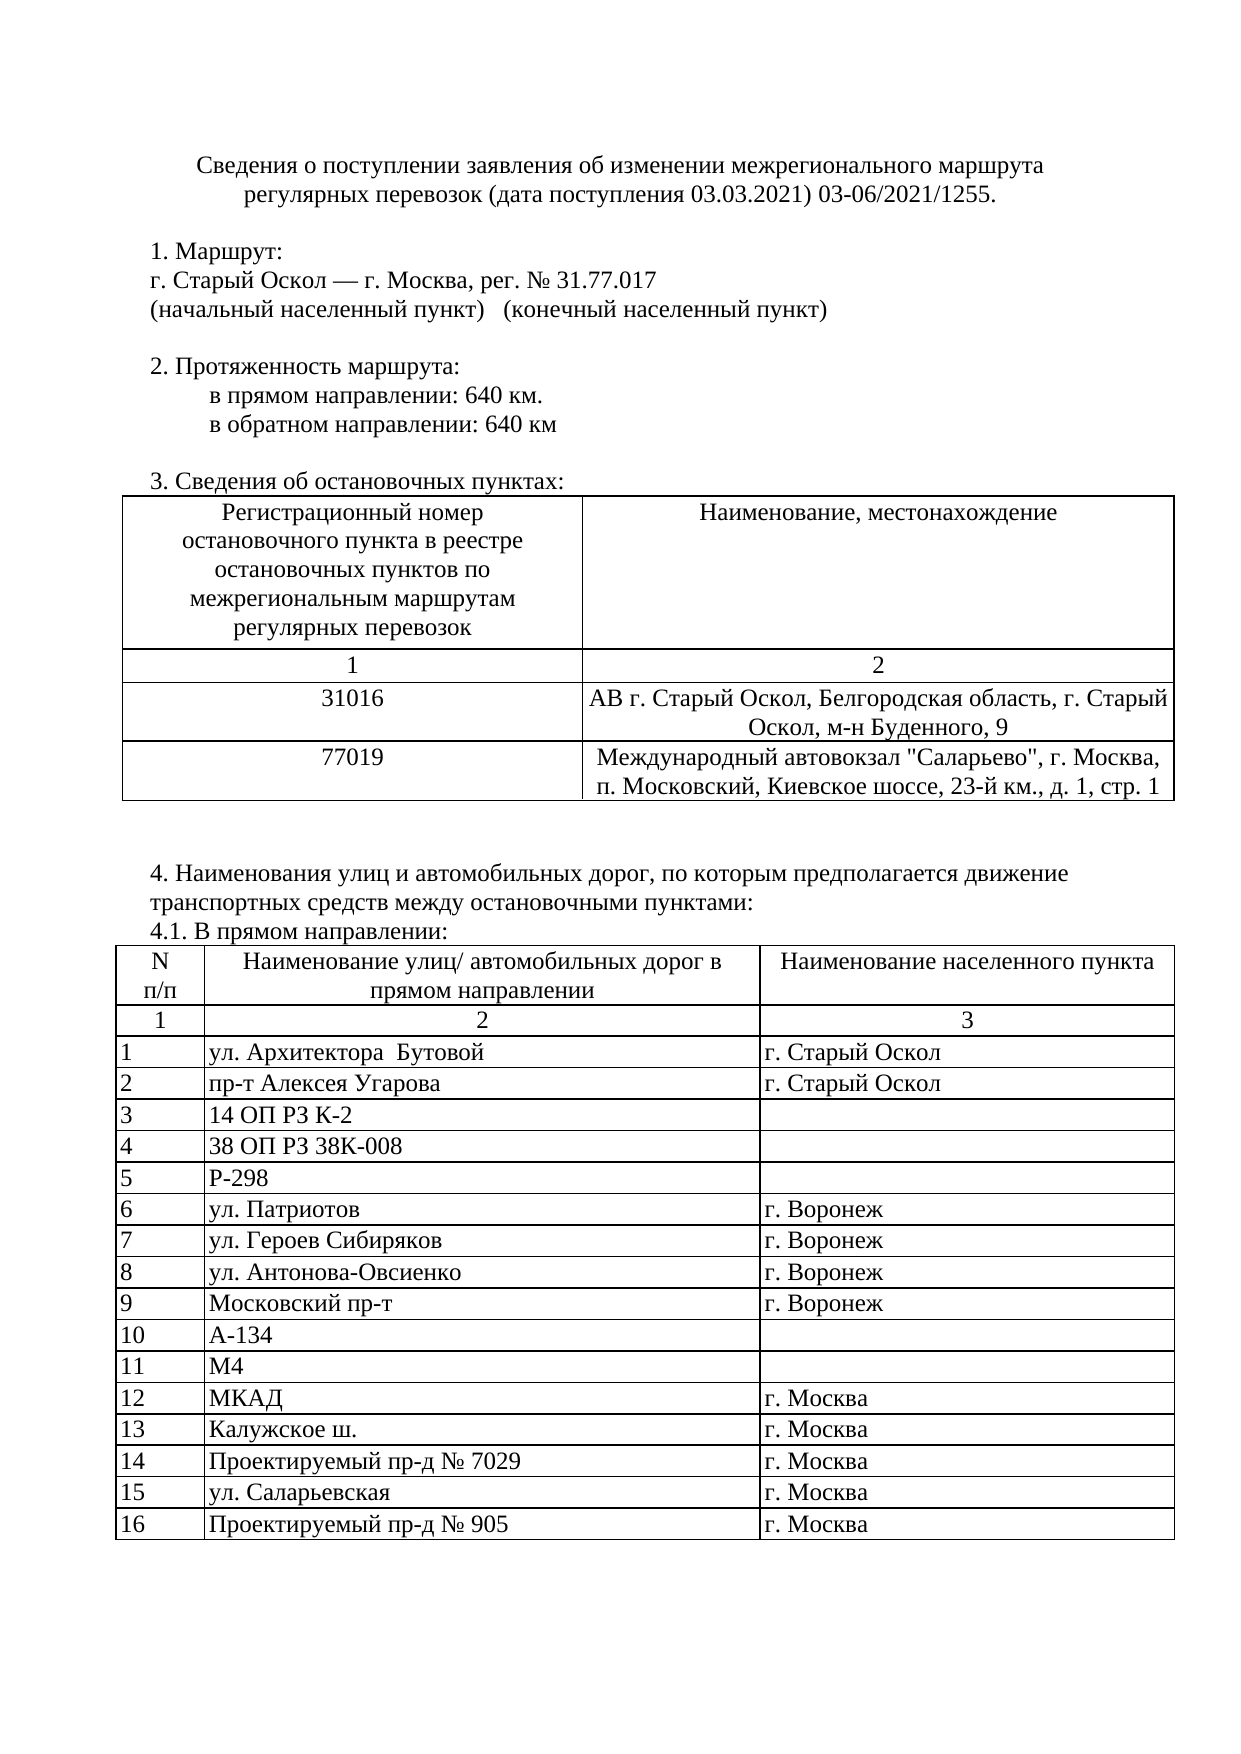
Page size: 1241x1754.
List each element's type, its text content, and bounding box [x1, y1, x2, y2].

table_cell г. Москва [761, 1415, 1174, 1444]
text 1. Маршрут: [150, 236, 1090, 265]
table_cell 10 [117, 1320, 204, 1350]
table_cell г. Москва [761, 1509, 1174, 1539]
table_cell ул. Саларьевская [205, 1477, 759, 1507]
table_cell г. Москва [761, 1477, 1174, 1507]
text 3. Сведения об остановочных пунктах: [150, 466, 1090, 495]
table_cell г. Москва [761, 1383, 1174, 1413]
table_cell 14 ОП РЗ К-2 [205, 1100, 759, 1130]
table_cell Международный автовокзал "Саларьево", г. Москва, п. Московский, Киевское шоссе, 23-й км., д. 1, стр. 1 [583, 742, 1173, 799]
table_cell 8 [117, 1257, 204, 1287]
table_cell Проектируемый пр-д № 905 [205, 1509, 759, 1539]
table_cell А-134 [205, 1320, 759, 1350]
text 2. Протяженность маршрута: [150, 351, 1090, 380]
table_cell 6 [117, 1194, 204, 1224]
table_header Регистрационный номер остановочного пункта в реестре остановочных пунктов по межрегиональным маршрутам регулярных перевозок [123, 497, 582, 648]
table_cell [761, 1320, 1174, 1350]
table_cell г. Москва [761, 1446, 1174, 1476]
table_cell [761, 1100, 1174, 1130]
table_cell Р-298 [205, 1163, 759, 1193]
text 4. Наименования улиц и автомобильных дорог, по которым предполагается движение транспортных средств между остановочными пунктами: [150, 858, 1090, 916]
table_cell г. Воронеж [761, 1194, 1174, 1224]
table_cell 15 [117, 1477, 204, 1507]
table_cell 2 [117, 1068, 204, 1098]
text г. Старый Оскол — г. Москва, рег. № 31.77.017 [150, 265, 1090, 294]
table_header Наименование населенного пункта [761, 946, 1174, 1004]
table_cell 14 [117, 1446, 204, 1476]
table_cell 3 [117, 1100, 204, 1130]
text Сведения о поступлении заявления об изменении межрегионального маршрута регулярных перевозок (дата поступления 03.03.2021) 03-06/2021/1255. [150, 150, 1090, 207]
table_cell г. Воронеж [761, 1226, 1174, 1256]
table_cell Московский пр-т [205, 1289, 759, 1318]
table_cell 11 [117, 1352, 204, 1381]
table_cell 31016 [123, 683, 582, 740]
table_cell 3 [761, 1006, 1174, 1035]
table_cell 1 [117, 1006, 204, 1035]
table_cell ул. Героев Сибиряков [205, 1226, 759, 1256]
table_cell ул. Патриотов [205, 1194, 759, 1224]
table_cell 1 [117, 1037, 204, 1067]
table_cell г. Старый Оскол [761, 1037, 1174, 1067]
table_header N п/п [117, 946, 204, 1004]
table_cell Калужское ш. [205, 1415, 759, 1444]
table_cell 7 [117, 1226, 204, 1256]
table_cell [761, 1352, 1174, 1381]
table_cell 38 ОП РЗ 38К-008 [205, 1131, 759, 1161]
table_cell 4 [117, 1131, 204, 1161]
text (начальный населенный пункт) (конечный населенный пункт) [150, 294, 1090, 322]
table_cell 5 [117, 1163, 204, 1193]
table_cell 1 [123, 650, 582, 681]
table_cell М4 [205, 1352, 759, 1381]
table_cell 2 [583, 650, 1173, 681]
table_cell г. Воронеж [761, 1257, 1174, 1287]
table_header Наименование, местонахождение [583, 497, 1173, 648]
table_cell г. Старый Оскол [761, 1068, 1174, 1098]
table_cell 9 [117, 1289, 204, 1318]
table_cell 12 [117, 1383, 204, 1413]
table_cell [761, 1131, 1174, 1161]
table_cell 16 [117, 1509, 204, 1539]
table_cell МКАД [205, 1383, 759, 1413]
table_cell ул. Антонова-Овсиенко [205, 1257, 759, 1287]
text 4.1. В прямом направлении: [150, 916, 1090, 945]
table_cell АВ г. Старый Оскол, Белгородская область, г. Старый Оскол, м-н Буденного, 9 [583, 683, 1173, 740]
table_cell 77019 [123, 742, 582, 799]
text в обратном направлении: 640 км [150, 409, 1090, 437]
table_cell ул. Архитектора Бутовой [205, 1037, 759, 1067]
table_cell Проектируемый пр-д № 7029 [205, 1446, 759, 1476]
table_cell [761, 1163, 1174, 1193]
text в прямом направлении: 640 км. [150, 380, 1090, 409]
table_cell г. Воронеж [761, 1289, 1174, 1318]
table_cell 2 [205, 1006, 759, 1035]
table_header Наименование улиц/ автомобильных дорог в прямом направлении [205, 946, 759, 1004]
table_cell 13 [117, 1415, 204, 1444]
table_cell пр-т Алексея Угарова [205, 1068, 759, 1098]
